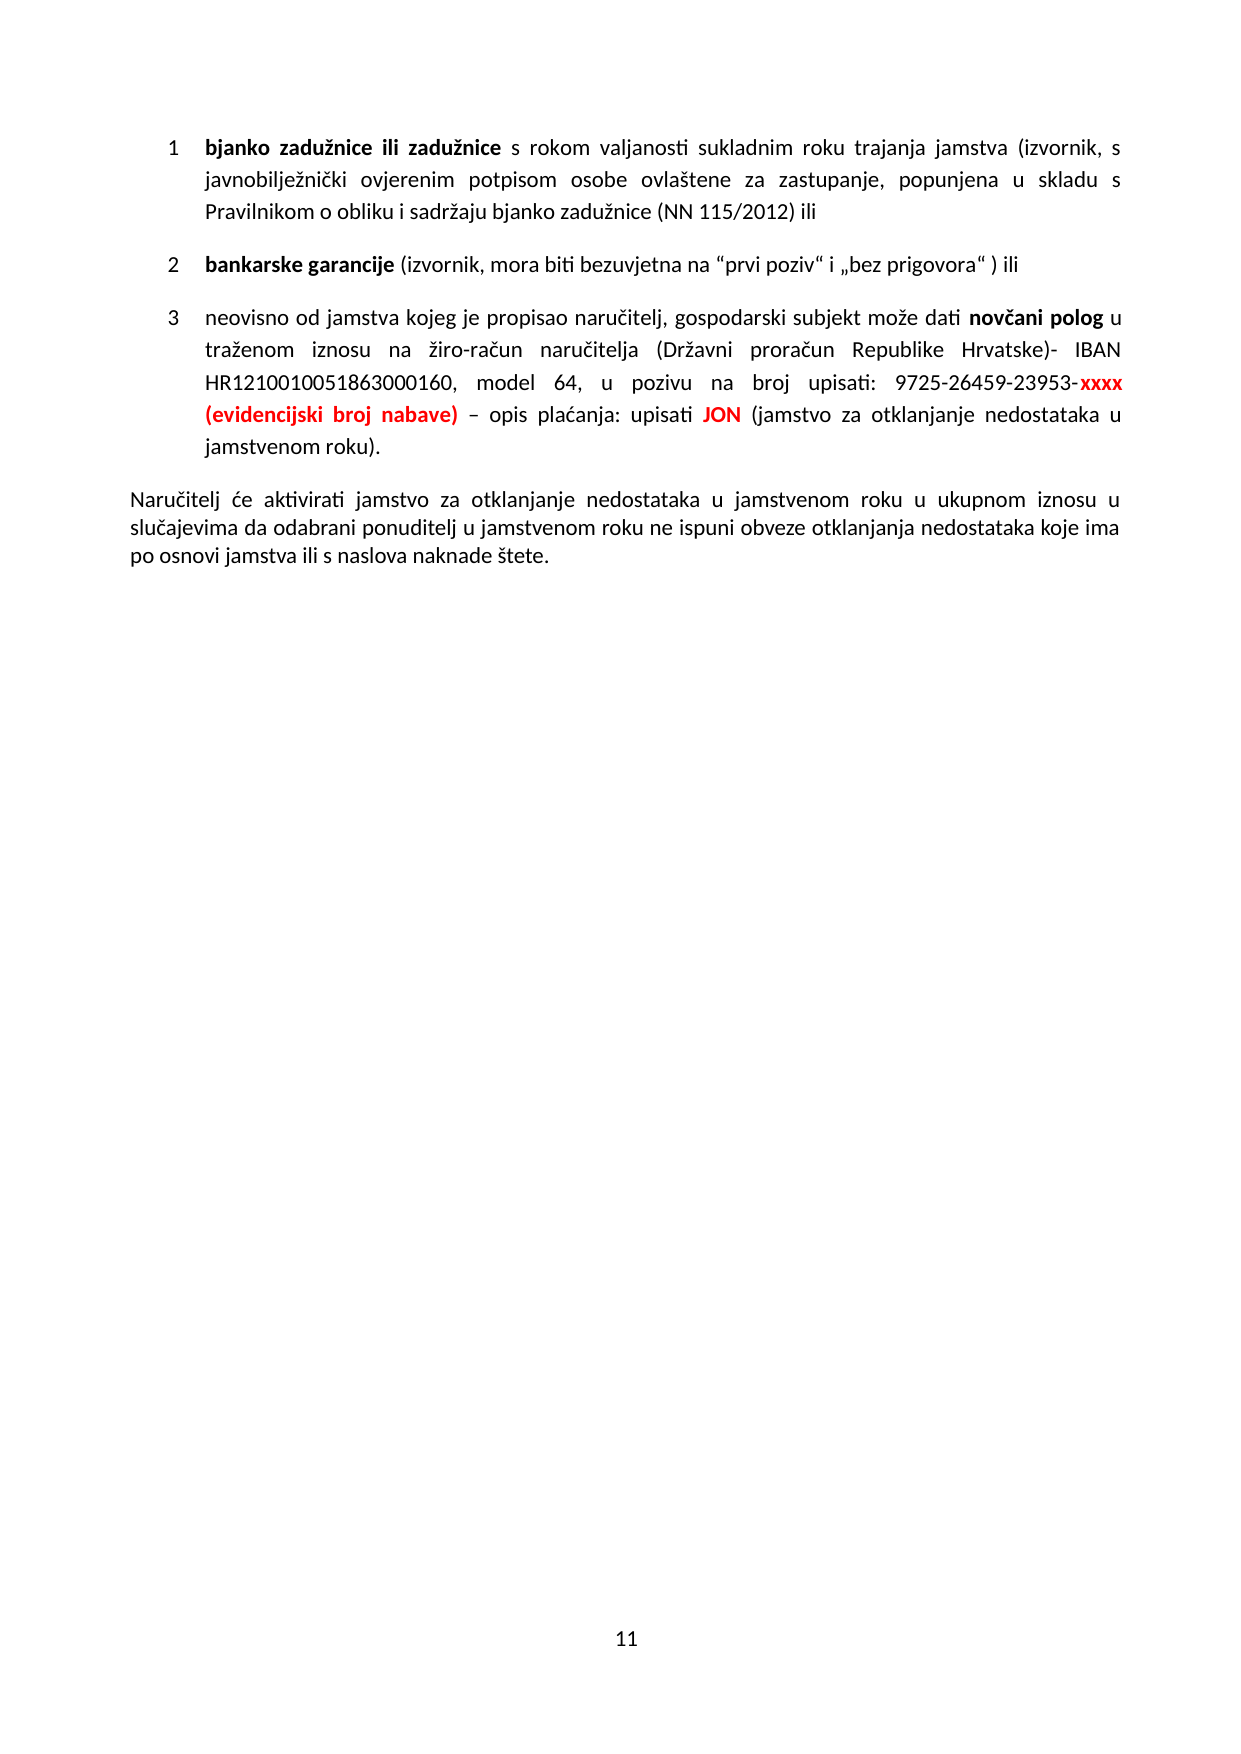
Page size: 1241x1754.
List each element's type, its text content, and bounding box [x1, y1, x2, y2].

list neovisno od jamstva kojeg je propisao naručitelj, gospodarski subjekt može dati novčani polog u traženom iznosu na žiro-račun naručitelja (Državni proračun Republike Hrvatske)- IBAN HR1210010051863000160, model 64, u pozivu na broj upisati: 9725-26459-23953-xxxx (evidencijski broj nabave) – opis plaćanja: upisati JON (jamstvo za otklanjanje nedostataka u jamstvenom roku). [167, 303, 1122, 460]
list bankarske garancije (izvornik, mora biti bezuvjetna na “prvi poziv“ i „bez prigovora“ ) ili [167, 250, 1122, 278]
text Naručitelj će aktivirati jamstvo za otklanjanje nedostataka u jamstvenom roku u ukupnom iznosu u slučajevima da odabrani ponuditelj u jamstvenom roku ne ispuni obveze otklanjanja nedostataka koje ima po osnovi jamstva ili s naslova naknade štete. [130, 485, 1122, 569]
list bjanko zadužnice ili zadužnice s rokom valjanosti sukladnim roku trajanja jamstva (izvornik, s javnobilježnički ovjerenim potpisom osobe ovlaštene za zastupanje, popunjena u skladu s Pravilnikom o obliku i sadržaju bjanko zadužnice (NN 115/2012) ili [167, 133, 1122, 225]
